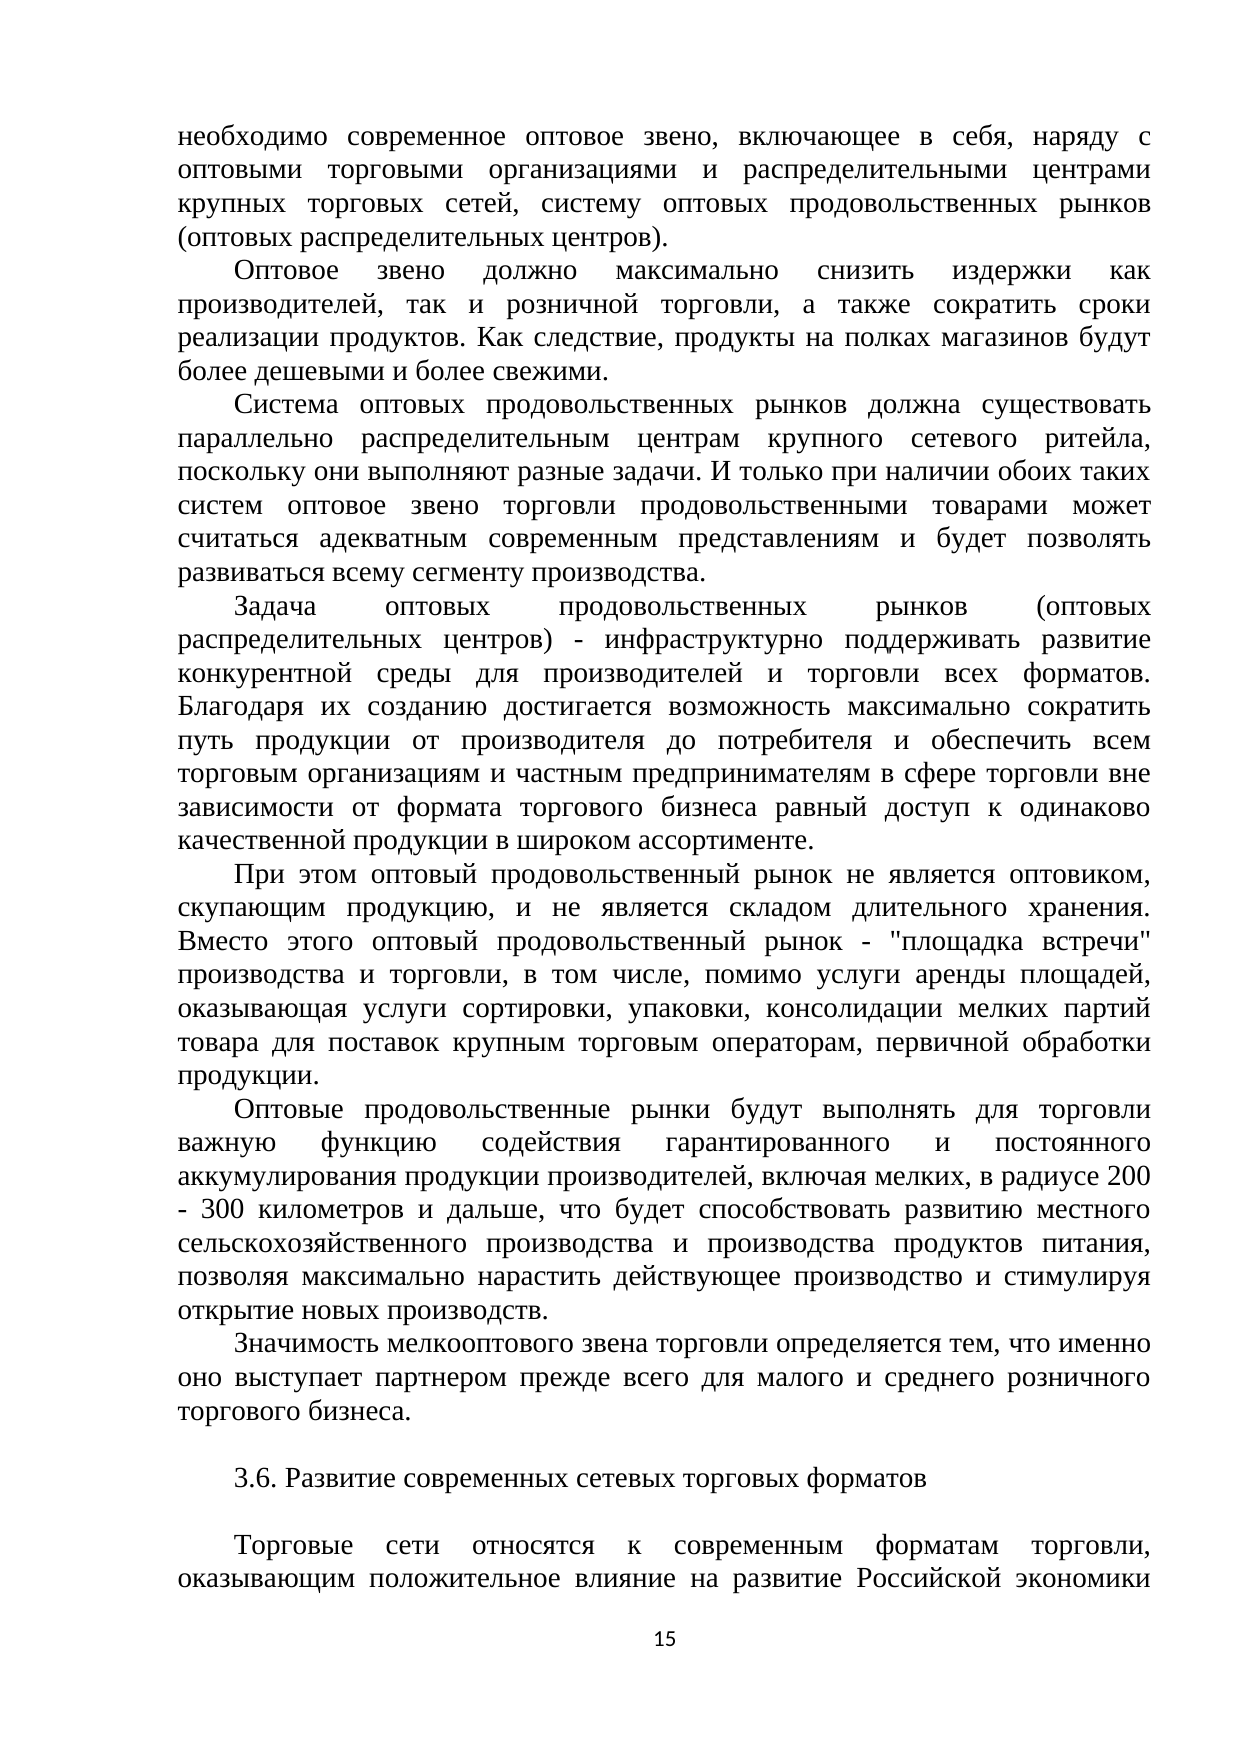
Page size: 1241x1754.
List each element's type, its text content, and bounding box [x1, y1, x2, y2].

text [177, 118, 1152, 252]
text Оптовое звено должно максимально снизить издержки как производителей, так и розничной торговли, а также сократить сроки реализации продуктов. Как следствие, продукты на полках магазинов будут более дешевыми и более свежими. [177, 252, 1152, 386]
text Значимость мелкооптового звена торговли определяется тем, что именно оно выступает партнером прежде всего для малого и среднего розничного торгового бизнеса. [177, 1326, 1152, 1426]
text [177, 1527, 1152, 1594]
text 3.6. Развитие современных сетевых торговых форматов [177, 1460, 1152, 1493]
text Система оптовых продовольственных рынков должна существовать параллельно распределительным центрам крупного сетевого ритейла, поскольку они выполняют разные задачи. И только при наличии обоих таких систем оптовое звено торговли продовольственными товарами может считаться адекватным современным представлениям и будет позволять развиваться всему сегменту производства. [177, 386, 1152, 588]
text При этом оптовый продовольственный рынок не является оптовиком, скупающим продукцию, и не является складом длительного хранения. Вместо этого оптовый продовольственный рынок - "площадка встречи" производства и торговли, в том числе, помимо услуги аренды площадей, оказывающая услуги сортировки, упаковки, консолидации мелких партий товара для поставок крупным торговым операторам, первичной обработки продукции. [177, 856, 1152, 1091]
text Задача оптовых продовольственных рынков (оптовых распределительных центров) - инфраструктурно поддерживать развитие конкурентной среды для производителей и торговли всех форматов. Благодаря их созданию достигается возможность максимально сократить путь продукции от производителя до потребителя и обеспечить всем торговым организациям и частным предпринимателям в сфере торговли вне зависимости от формата торгового бизнеса равный доступ к одинаково качественной продукции в широком ассортименте. [177, 588, 1152, 856]
text Оптовые продовольственные рынки будут выполнять для торговли важную функцию содействия гарантированного и постоянного аккумулирования продукции производителей, включая мелких, в радиусе 200 - 300 километров и дальше, что будет способствовать развитию местного сельскохозяйственного производства и производства продуктов питания, позволяя максимально нарастить действующее производство и стимулируя открытие новых производств. [177, 1091, 1152, 1326]
